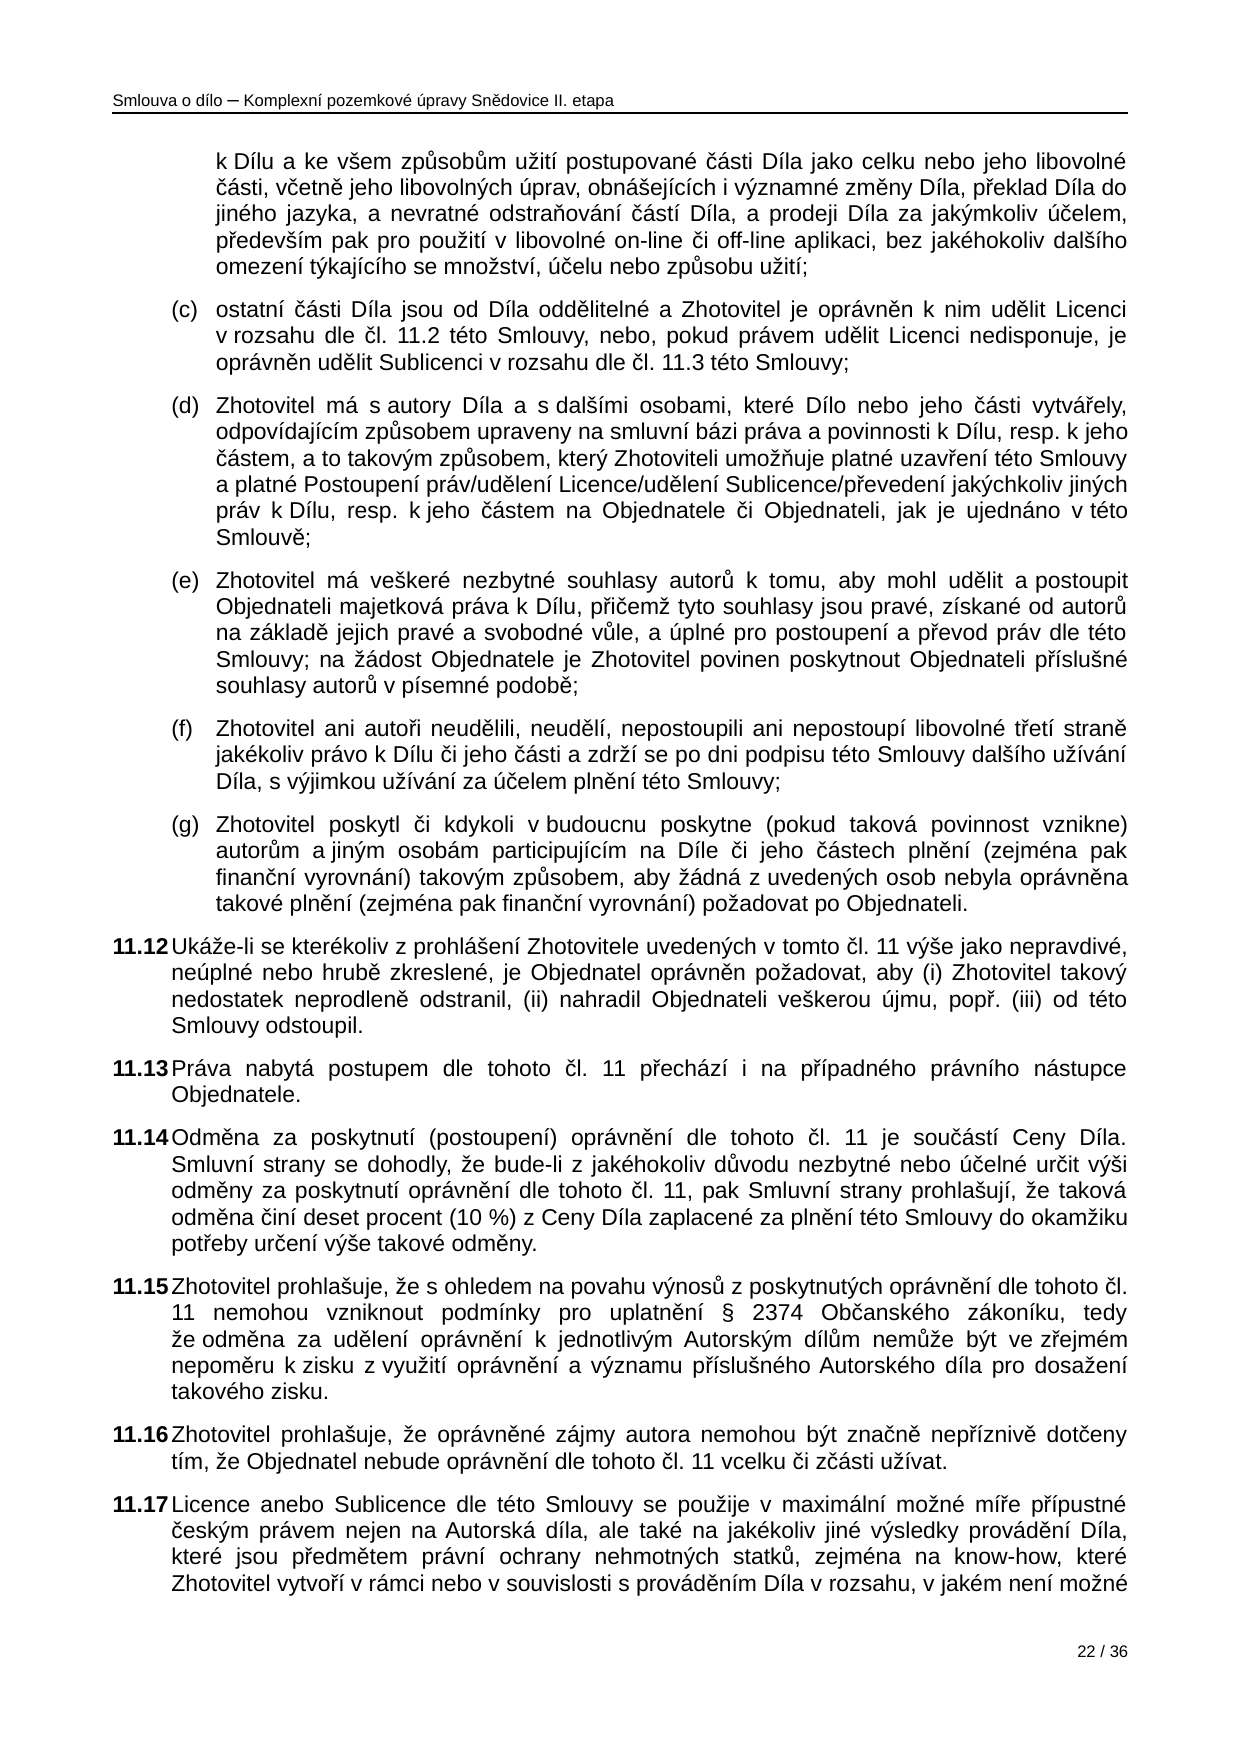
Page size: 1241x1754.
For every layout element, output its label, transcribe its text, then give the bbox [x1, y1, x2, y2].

text Zhotovitel ani autoři neudělili, neudělí, nepostoupili ani nepostoupí libovolné třetí straně jakékoliv právo k Dílu či jeho části a zdrží se po dni podpisu této Smlouvy dalšího užívání Díla, s výjimkou užívání za účelem plnění této Smlouvy; [171, 715, 1128, 794]
text Ukáže-li se kterékoliv z prohlášení Zhotovitele uvedených v tomto čl. 11 výše jako nepravdivé, neúplné nebo hrubě zkreslené, je Objednatel oprávněn požadovat, aby (i) Zhotovitel takový nedostatek neprodleně odstranil, (ii) nahradil Objednateli veškerou újmu, popř. (iii) od této Smlouvy odstoupil. [112, 933, 1128, 1038]
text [171, 148, 1128, 279]
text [112, 1491, 1128, 1596]
text Zhotovitel prohlašuje, že oprávněné zájmy autora nemohou být značně nepříznivě dotčeny tím, že Objednatel nebude oprávnění dle tohoto čl. 11 vcelku či zčásti užívat. [112, 1421, 1128, 1474]
text ostatní části Díla jsou od Díla oddělitelné a Zhotovitel je oprávněn k nim udělit Licenci v rozsahu dle čl. 11.2 této Smlouvy, nebo, pokud právem udělit Licenci nedisponuje, je oprávněn udělit Sublicenci v rozsahu dle čl. 11.3 této Smlouvy; [171, 296, 1128, 375]
text Zhotovitel poskytl či kdykoli v budoucnu poskytne (pokud taková povinnost vznikne) autorům a jiným osobám participujícím na Díle či jeho částech plnění (zejména pak finanční vyrovnání) takovým způsobem, aby žádná z uvedených osob nebyla oprávněna takové plnění (zejména pak finanční vyrovnání) požadovat po Objednateli. [171, 811, 1128, 916]
text Zhotovitel má s autory Díla a s dalšími osobami, které Dílo nebo jeho části vytvářely, odpovídajícím způsobem upraveny na smluvní bázi práva a povinnosti k Dílu, resp. k jeho částem, a to takovým způsobem, který Zhotoviteli umožňuje platné uzavření této Smlouvy a platné Postoupení práv/udělení Licence/udělení Sublicence/převedení jakýchkoliv jiných práv k Dílu, resp. k jeho částem na Objednatele či Objednateli, jak je ujednáno v této Smlouvě; [171, 392, 1128, 550]
text Odměna za poskytnutí (postoupení) oprávnění dle tohoto čl. 11 je součástí Ceny Díla. Smluvní strany se dohodly, že bude-li z jakéhokoliv důvodu nezbytné nebo účelné určit výši odměny za poskytnutí oprávnění dle tohoto čl. 11, pak Smluvní strany prohlašují, že taková odměna činí deset procent (10 %) z Ceny Díla zaplacené za plnění této Smlouvy do okamžiku potřeby určení výše takové odměny. [112, 1124, 1128, 1256]
text Zhotovitel má veškeré nezbytné souhlasy autorů k tomu, aby mohl udělit a postoupit Objednateli majetková práva k Dílu, přičemž tyto souhlasy jsou pravé, získané od autorů na základě jejich pravé a svobodné vůle, a úplné pro postoupení a převod práv dle této Smlouvy; na žádost Objednatele je Zhotovitel povinen poskytnout Objednateli příslušné souhlasy autorů v písemné podobě; [171, 567, 1128, 698]
text Práva nabytá postupem dle tohoto čl. 11 přechází i na případného právního nástupce Objednatele. [112, 1055, 1128, 1108]
text Zhotovitel prohlašuje, že s ohledem na povahu výnosů z poskytnutých oprávnění dle tohoto čl. 11 nemohou vzniknout podmínky pro uplatnění § 2374 Občanského zákoníku, tedy že odměna za udělení oprávnění k jednotlivým Autorským dílům nemůže být ve zřejmém nepoměru k zisku z využití oprávnění a významu příslušného Autorského díla pro dosažení takového zisku. [112, 1273, 1128, 1404]
